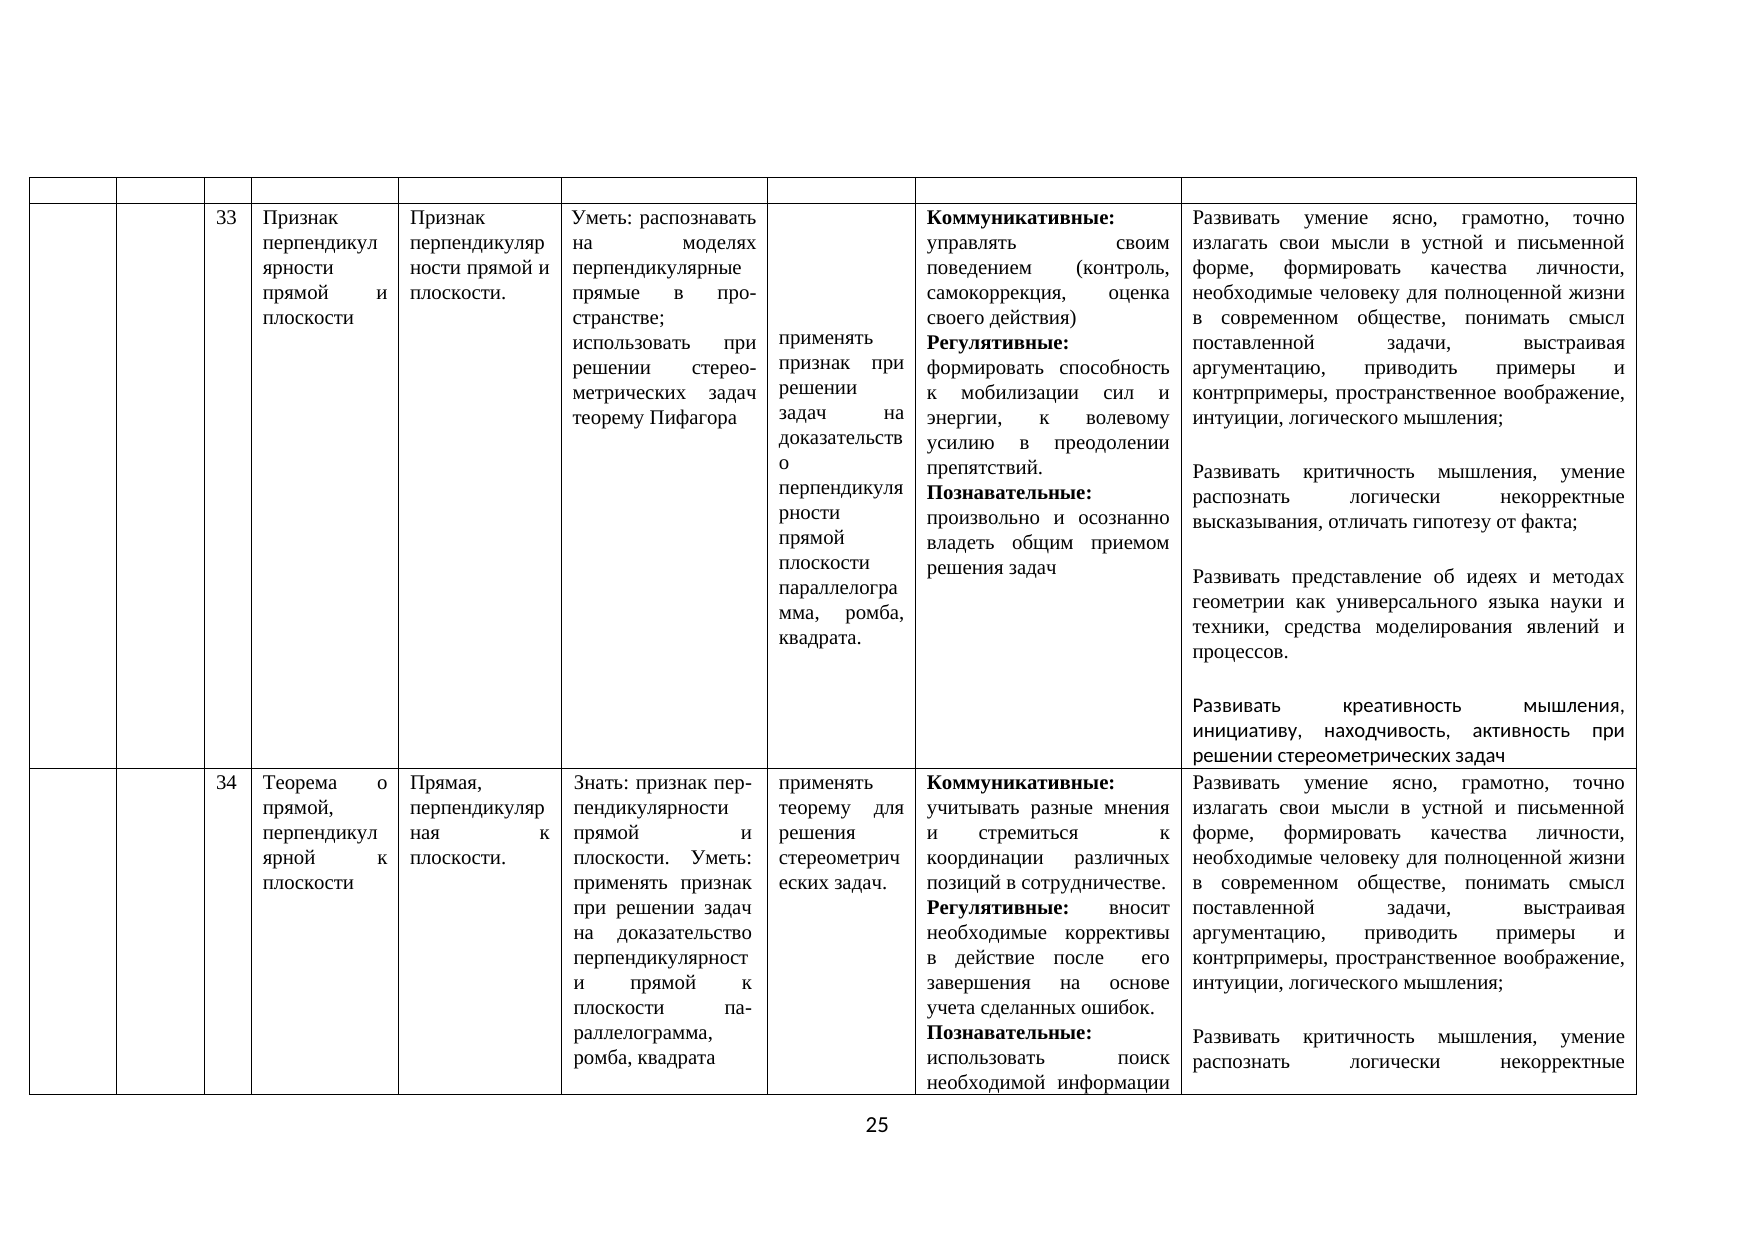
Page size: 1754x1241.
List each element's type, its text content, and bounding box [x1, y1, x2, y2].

table_cell [117, 204, 204, 768]
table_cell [399, 769, 561, 1094]
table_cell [916, 178, 1181, 203]
table_cell [30, 769, 116, 1094]
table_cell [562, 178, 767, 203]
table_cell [768, 178, 915, 203]
table_cell [30, 204, 116, 768]
table_cell Коммуникативные: управлять своим поведением (контроль, самокоррекция, оценка своего действия) Регулятивные: формировать способность к мобилизации сил и энергии, к волевому усилию в преодолении препятствий. Познавательные: произвольно и осознанно владеть общим приемом решения задач [916, 204, 1181, 768]
table_cell Уметь: распознавать на моделях перпендикулярные прямые в пространстве; использовать при решении стереометрических задач теорему Пифагора [562, 204, 767, 768]
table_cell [562, 769, 767, 1094]
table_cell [252, 769, 398, 1094]
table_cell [399, 178, 561, 203]
table_cell применять признак при решении задач на доказательство перпендикулярности прямой плоскости параллелограмма, ромба, квадрата. [768, 204, 915, 768]
table_cell 32 [205, 178, 251, 203]
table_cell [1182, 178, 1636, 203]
table_cell 34 [205, 769, 251, 1094]
table_cell 33 [205, 204, 251, 768]
table_cell Признак перпендикулярности прямой и плоскости. [399, 204, 561, 768]
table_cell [916, 769, 1181, 1094]
table_cell Признак перпендикулярности прямой и плоскости [252, 204, 398, 768]
table_cell [117, 178, 204, 203]
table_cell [252, 178, 398, 203]
table_cell [30, 178, 116, 203]
table_cell [117, 769, 204, 1094]
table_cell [1182, 769, 1636, 1094]
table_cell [768, 769, 915, 1094]
